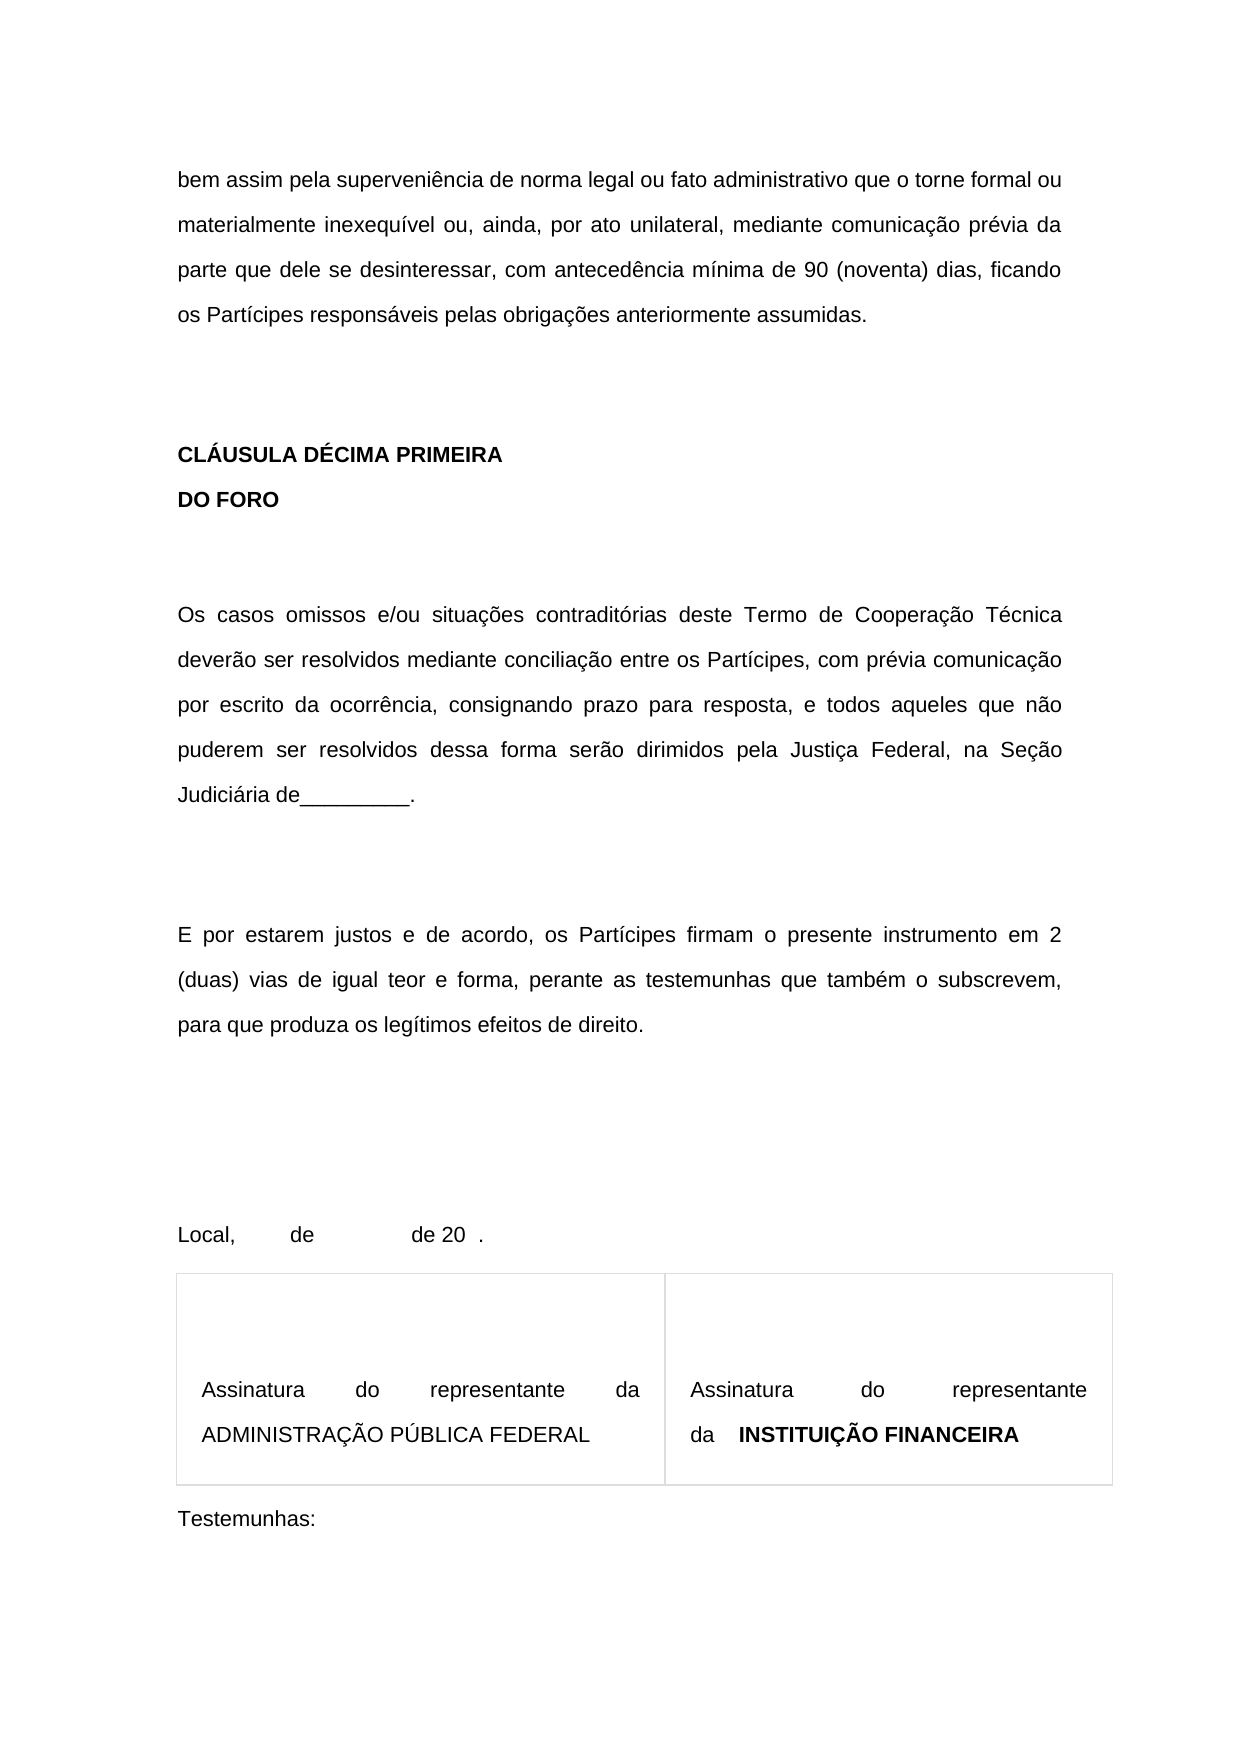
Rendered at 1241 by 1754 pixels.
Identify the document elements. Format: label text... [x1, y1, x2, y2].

text E por estarem justos e de acordo, os Partícipes firmam o presente instrumento em 2 (duas) vias de igual teor e forma, perante as testemunhas que também o subscrevem, para que produza os legítimos efeitos de direito. [177, 903, 1063, 1038]
text Local, de de 20 . [177, 1203, 1063, 1248]
table_header Assinatura do representante da INSTITUIÇÃO FINANCEIRA [666, 1274, 1112, 1484]
text CLÁUSULA DÉCIMA PRIMEIRA [177, 423, 1063, 468]
text Os casos omissos e/ou situações contraditórias deste Termo de Cooperação Técnica deverão ser resolvidos mediante conciliação entre os Partícipes, com prévia comunicação por escrito da ocorrência, consignando prazo para resposta, e todos aqueles que não puderem ser resolvidos dessa forma serão dirimidos pela Justiça Federal, na Seção Judiciária de_________. [177, 583, 1063, 808]
table_header Assinatura do representante da ADMINISTRAÇÃO PÚBLICA FEDERAL [177, 1274, 664, 1484]
text Testemunhas: [177, 1486, 1063, 1531]
text DO FORO [177, 468, 1063, 513]
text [177, 148, 1063, 328]
